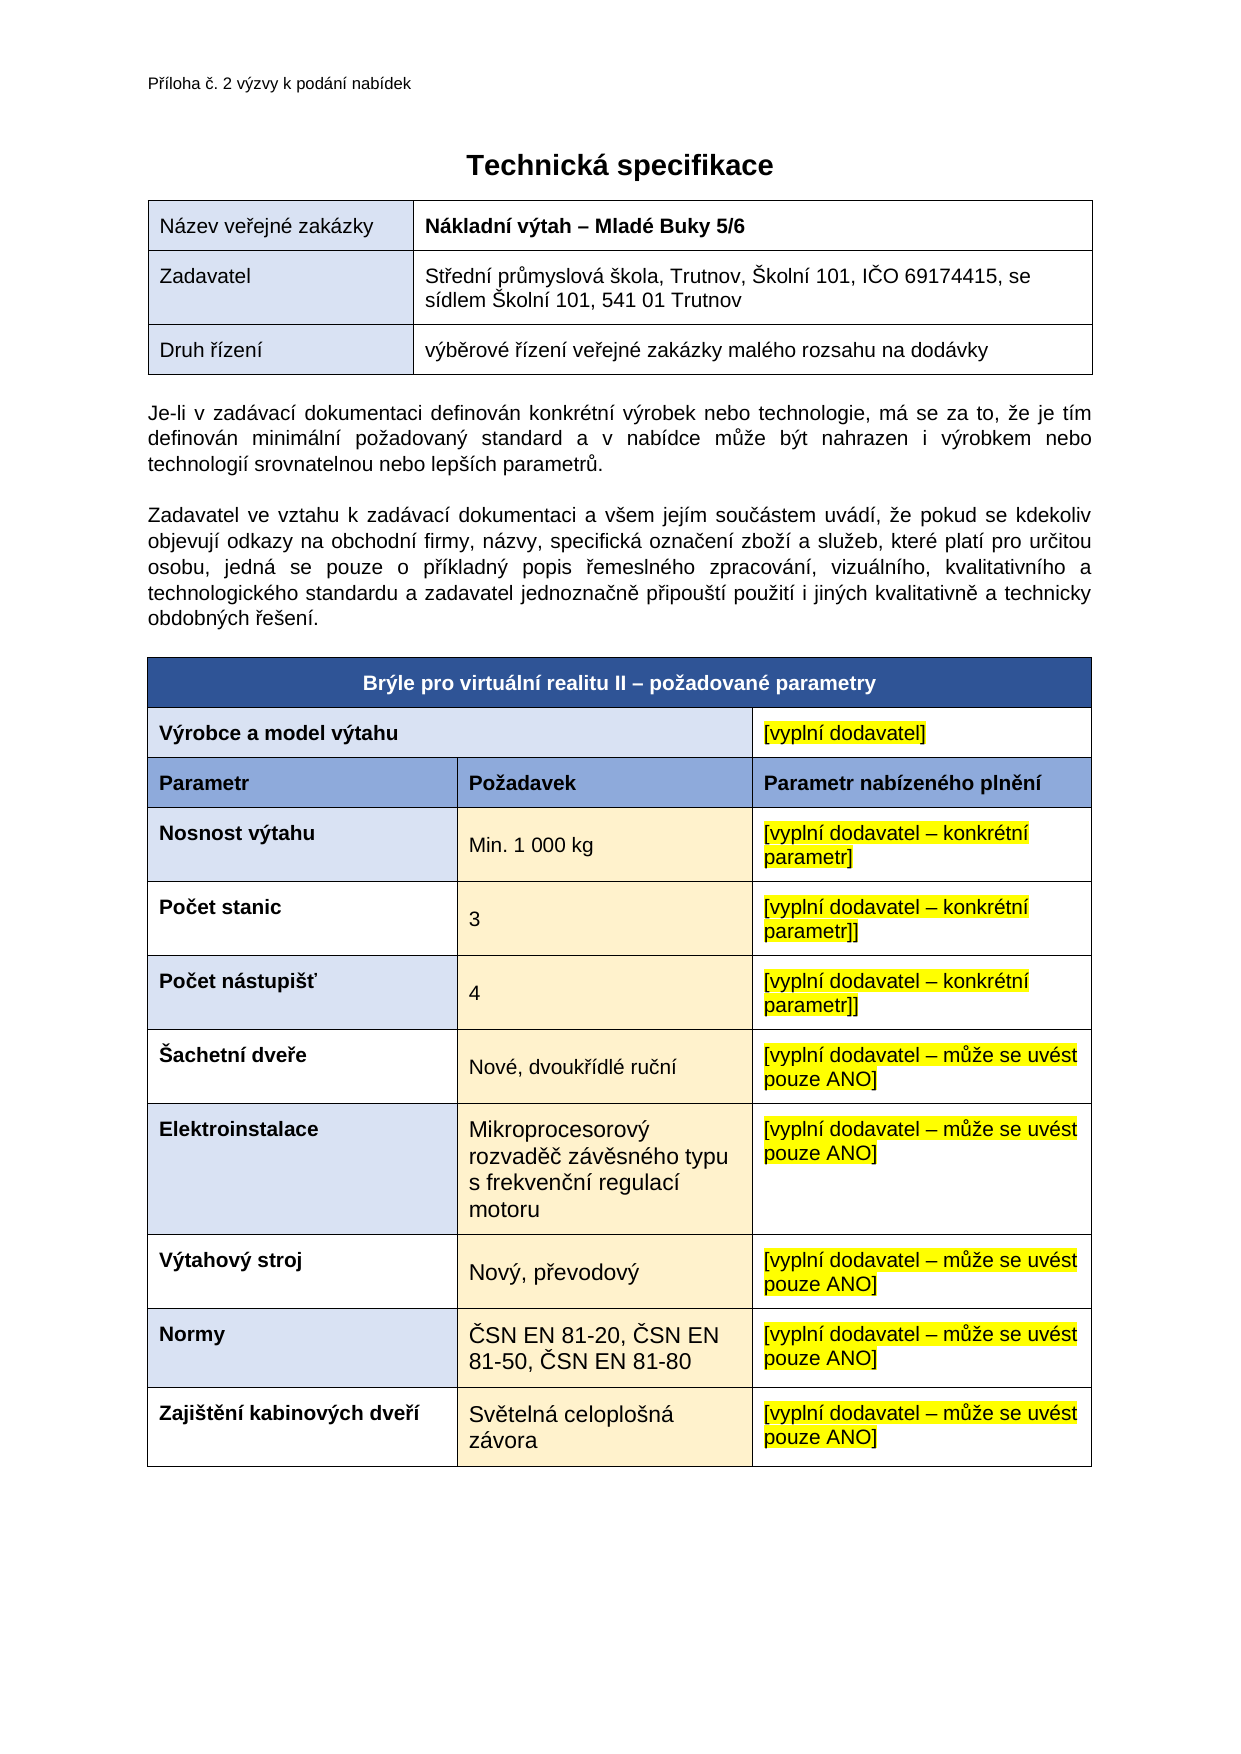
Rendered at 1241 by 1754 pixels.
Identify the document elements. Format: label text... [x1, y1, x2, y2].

table_cell Zajištění kabinových dveří [148, 1388, 457, 1466]
table_cell Nové, dvoukřídlé ruční [458, 1030, 752, 1103]
table_cell [vyplní dodavatel – může se uvést pouze ANO] [753, 1388, 1091, 1466]
table_cell [vyplní dodavatel – konkrétní parametr]] [753, 882, 1091, 955]
table_cell Elektroinstalace [148, 1104, 457, 1234]
text Technická specifikace [148, 148, 1093, 181]
table_cell Výrobce a model výtahu [148, 708, 752, 757]
table_cell [vyplní dodavatel – může se uvést pouze ANO] [753, 1235, 1091, 1308]
table_cell [vyplní dodavatel] [753, 708, 1091, 757]
table_cell Druh řízení [149, 325, 413, 374]
table_cell Výtahový stroj [148, 1235, 457, 1308]
table_cell Zadavatel [149, 251, 413, 324]
table_header Brýle pro virtuální realitu II – požadované parametry [148, 658, 1091, 707]
table_cell Normy [148, 1309, 457, 1387]
table_cell Počet nástupišť [148, 956, 457, 1029]
table_cell Střední průmyslová škola, Trutnov, Školní 101, IČO 69174415, se sídlem Školní 101, 541 01 Trutnov [414, 251, 1092, 324]
table_cell 3 [458, 882, 752, 955]
table_cell Parametr nabízeného plnění [753, 758, 1091, 807]
table_cell Počet stanic [148, 882, 457, 955]
table_cell [vyplní dodavatel – konkrétní parametr]] [753, 956, 1091, 1029]
table_cell Min. 1 000 kg [458, 808, 752, 881]
table_cell [vyplní dodavatel – může se uvést pouze ANO] [753, 1104, 1091, 1234]
table_header Název veřejné zakázky [149, 201, 413, 250]
table_header Nákladní výtah – Mladé Buky 5/6 [414, 201, 1092, 250]
table_cell Parametr [148, 758, 457, 807]
table_cell [vyplní dodavatel – může se uvést pouze ANO] [753, 1030, 1091, 1103]
table_cell Mikroprocesorový rozvaděč závěsného typu s frekvenční regulací motoru [458, 1104, 752, 1234]
table_cell Nosnost výtahu [148, 808, 457, 881]
table_cell Šachetní dveře [148, 1030, 457, 1103]
table_cell 4 [458, 956, 752, 1029]
table_cell Nový, převodový [458, 1235, 752, 1308]
text Je-li v zadávací dokumentaci definován konkrétní výrobek nebo technologie, má se za to, že je tím definován minimální požadovaný standard a v nabídce může být nahrazen i výrobkem nebo technologií srovnatelnou nebo lepších parametrů. [148, 400, 1093, 476]
table_cell Světelná celoplošná závora [458, 1388, 752, 1466]
table_cell ČSN EN 81-20, ČSN EN 81-50, ČSN EN 81-80 [458, 1309, 752, 1387]
table_cell výběrové řízení veřejné zakázky malého rozsahu na dodávky [414, 325, 1092, 374]
table_cell [vyplní dodavatel – může se uvést pouze ANO] [753, 1309, 1091, 1387]
table_cell [vyplní dodavatel – konkrétní parametr] [753, 808, 1091, 881]
text Zadavatel ve vztahu k zadávací dokumentaci a všem jejím součástem uvádí, že pokud se kdekoliv objevují odkazy na obchodní firmy, názvy, specifická označení zboží a služeb, které platí pro určitou osobu, jedná se pouze o příkladný popis řemeslného zpracování, vizuálního, kvalitativního a technologického standardu a zadavatel jednoznačně připouští použití i jiných kvalitativně a technicky obdobných řešení. [148, 503, 1093, 630]
table_cell Požadavek [458, 758, 752, 807]
